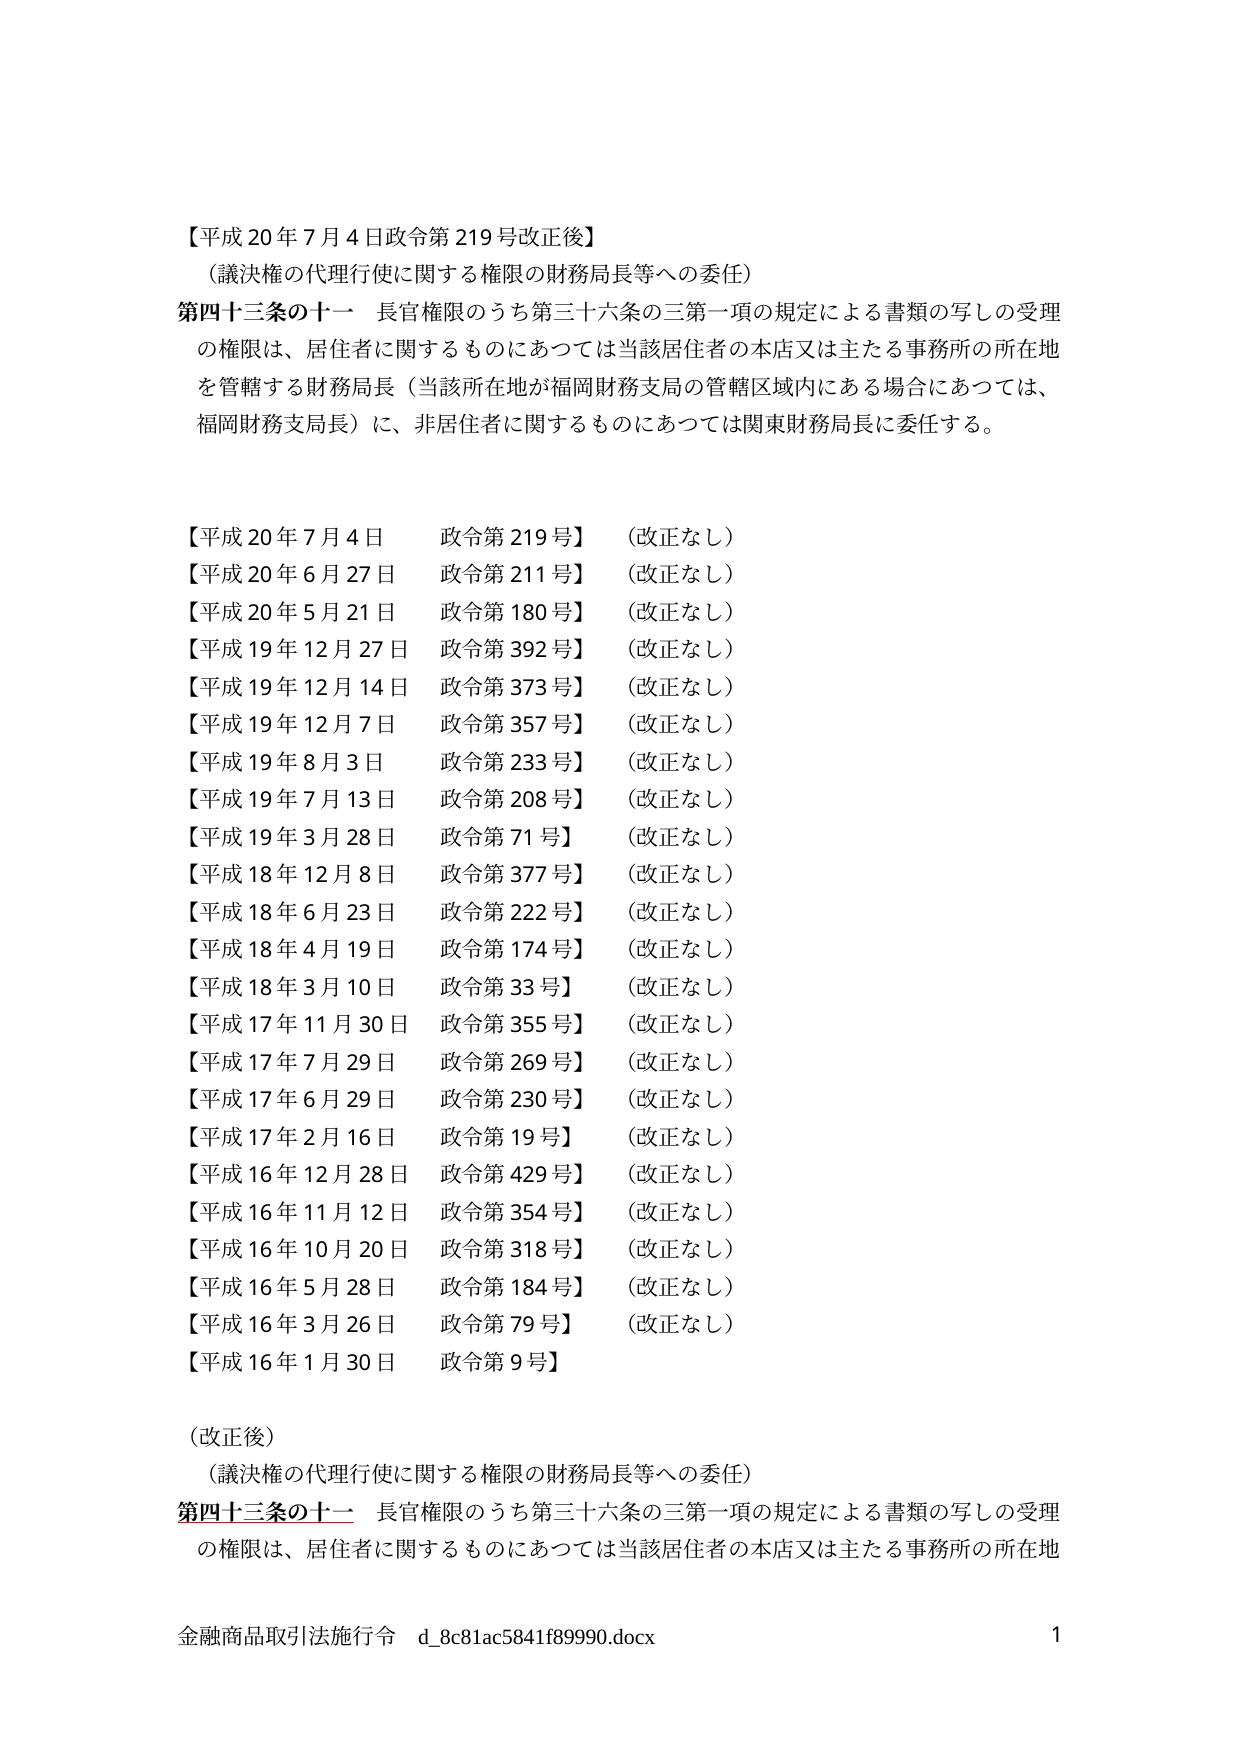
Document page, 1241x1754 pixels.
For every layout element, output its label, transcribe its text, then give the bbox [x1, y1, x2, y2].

text 【平成16年5月28日 政令第184号】 （改正なし） [177, 1267, 1063, 1304]
text （議決権の代理行使に関する権限の財務局長等への委任） [196, 254, 1063, 292]
text 【平成19年12月27日 政令第392号】 （改正なし） [177, 629, 1063, 667]
text 【平成20年5月21日 政令第180号】 （改正なし） [177, 592, 1063, 629]
text 【平成16年1月30日 政令第9号】 [177, 1342, 1063, 1379]
text （議決権の代理行使に関する権限の財務局長等への委任） [196, 1454, 1063, 1492]
text 【平成18年12月8日 政令第377号】 （改正なし） [177, 854, 1063, 892]
text 【平成19年12月7日 政令第357号】 （改正なし） [177, 704, 1063, 742]
text 【平成19年3月28日 政令第71号】 （改正なし） [177, 817, 1063, 854]
text 【平成17年2月16日 政令第19号】 （改正なし） [177, 1117, 1063, 1154]
text 【平成18年3月10日 政令第33号】 （改正なし） [177, 967, 1063, 1004]
text 【平成20年7月4日 政令第219号】 （改正なし） [177, 517, 1063, 554]
text 【平成19年8月3日 政令第233号】 （改正なし） [177, 742, 1063, 779]
text 【平成17年11月30日 政令第355号】 （改正なし） [177, 1004, 1063, 1042]
text 【平成16年3月26日 政令第79号】 （改正なし） [177, 1304, 1063, 1342]
text 【平成19年7月13日 政令第208号】 （改正なし） [177, 779, 1063, 817]
text 【平成20年7月4日政令第219号改正後】 [177, 217, 1063, 254]
text 【平成19年12月14日 政令第373号】 （改正なし） [177, 667, 1063, 704]
text 【平成16年10月20日 政令第318号】 （改正なし） [177, 1229, 1063, 1267]
text 【平成18年4月19日 政令第174号】 （改正なし） [177, 929, 1063, 967]
text （改正後） [177, 1417, 1063, 1454]
text 【平成17年6月29日 政令第230号】 （改正なし） [177, 1079, 1063, 1117]
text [177, 1492, 1063, 1567]
text 【平成16年12月28日 政令第429号】 （改正なし） [177, 1154, 1063, 1192]
text 【平成18年6月23日 政令第222号】 （改正なし） [177, 892, 1063, 929]
text 【平成16年11月12日 政令第354号】 （改正なし） [177, 1192, 1063, 1229]
text 【平成20年6月27日 政令第211号】 （改正なし） [177, 554, 1063, 592]
text 【平成17年7月29日 政令第269号】 （改正なし） [177, 1042, 1063, 1079]
